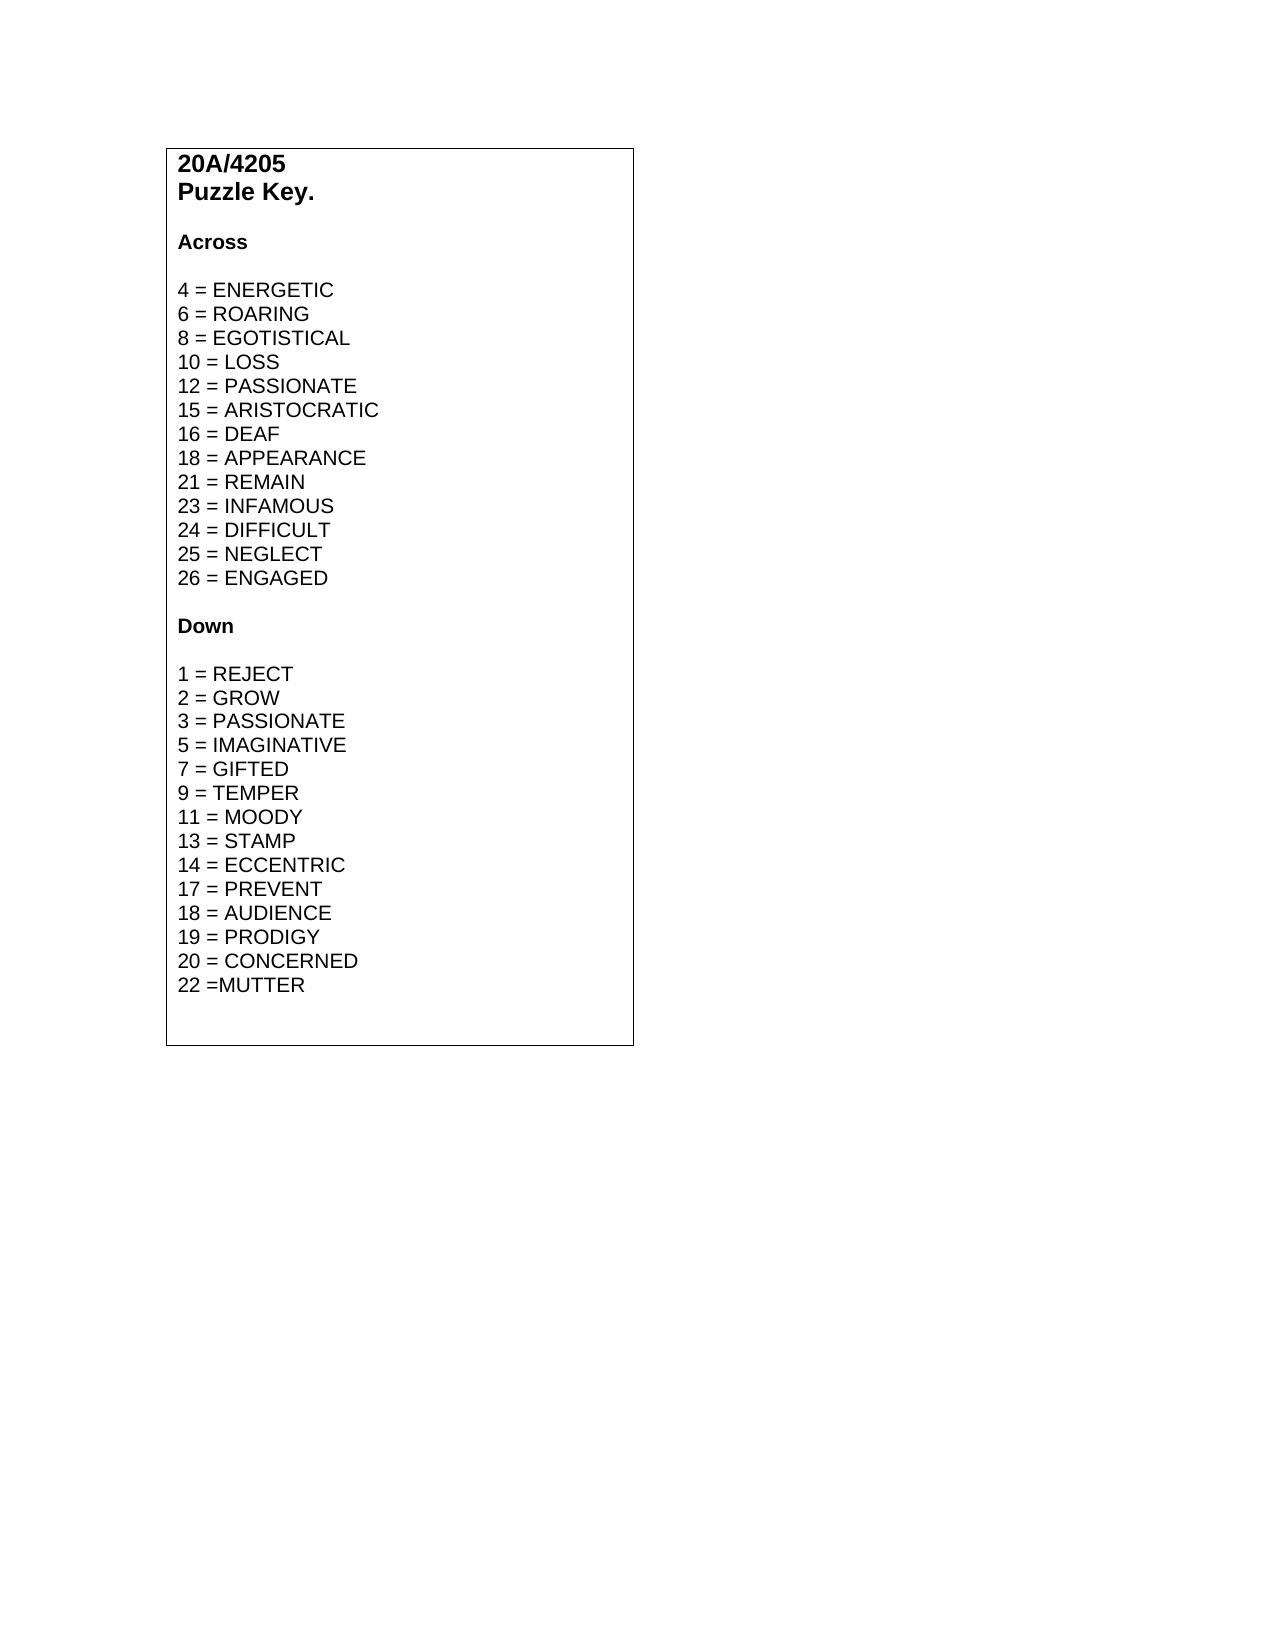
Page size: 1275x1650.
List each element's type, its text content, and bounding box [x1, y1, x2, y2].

table_header 20A/4205 Puzzle Key. Across 4 = ENERGETIC 6 = ROARING 8 = EGOTISTICAL 10 = LOSS 12 = PASSIONATE 15 = ARISTOCRATIC 16 = DEAF 18 = APPEARANCE 21 = REMAIN 23 = INFAMOUS 24 = DIFFICULT 25 = NEGLECT 26 = ENGAGED Down 1 = REJECT 2 = GROW 3 = PASSIONATE 5 = IMAGINATIVE 7 = GIFTED 9 = TEMPER 11 = MOODY 13 = STAMP 14 = ECCENTRIC 17 = PREVENT 18 = AUDIENCE 19 = PRODIGY 20 = CONCERNED 22 =MUTTER [167, 149, 633, 1045]
